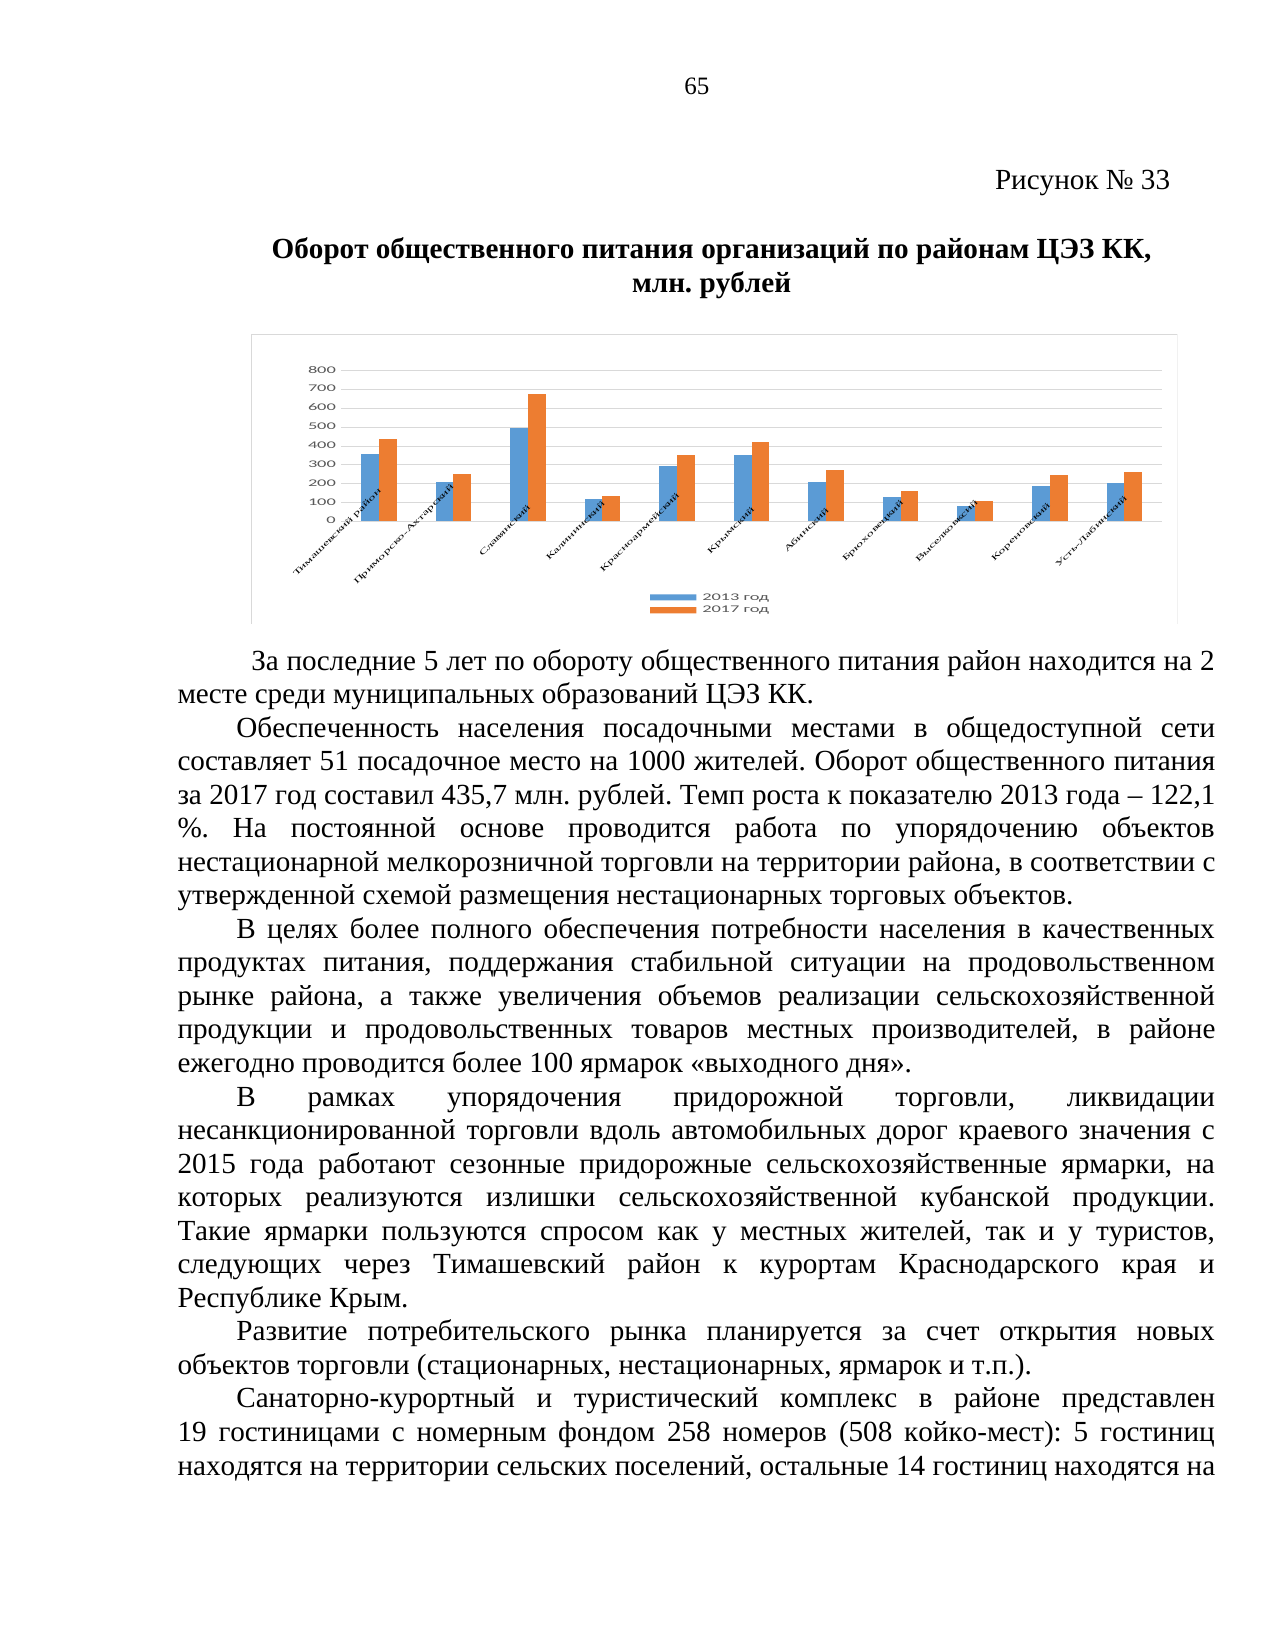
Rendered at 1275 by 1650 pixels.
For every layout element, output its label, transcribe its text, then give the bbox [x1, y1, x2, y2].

text Рисунок № 33 [177, 162, 1216, 195]
text млн. рублей [207, 265, 1216, 299]
text Оборот общественного питания организаций по районам ЦЭЗ КК, [207, 232, 1216, 265]
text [177, 1381, 1216, 1481]
text В целях более полного обеспечения потребности населения в качественных продуктах питания, поддержания стабильной ситуации на продовольственном рынке района, а также увеличения объемов реализации сельскохозяйственной продукции и продовольственных товаров местных производителей, в районе ежегодно проводится более 100 ярмарок «выходного дня». [177, 911, 1216, 1079]
text Развитие потребительского рынка планируется за счет открытия новых объектов торговли (стационарных, нестационарных, ярмарок и т.п.). [177, 1313, 1216, 1381]
text За последние 5 лет по обороту общественного питания район находится на 2 месте среди муниципальных образований ЦЭЗ КК. [177, 643, 1216, 710]
text Обеспеченность населения посадочными местами в общедоступной сети составляет 51 посадочное место на 1000 жителей. Оборот общественного питания за 2017 год составил 435,7 млн. рублей. Темп роста к показателю 2013 года – 122,1 %. На постоянной основе проводится работа по упорядочению объектов нестационарной мелкорозничной торговли на территории района, в соответствии с утвержденной схемой размещения нестационарных торговых объектов. [177, 710, 1216, 911]
text В рамках упорядочения придорожной торговли, ликвидации несанкционированной торговли вдоль автомобильных дорог краевого значения с 2015 года работают сезонные придорожные сельскохозяйственные ярмарки, на которых реализуются излишки сельскохозяйственной кубанской продукции. Такие ярмарки пользуются спросом как у местных жителей, так и у туристов, следующих через Тимашевский район к курортам Краснодарского края и Республике Крым. [177, 1079, 1216, 1313]
